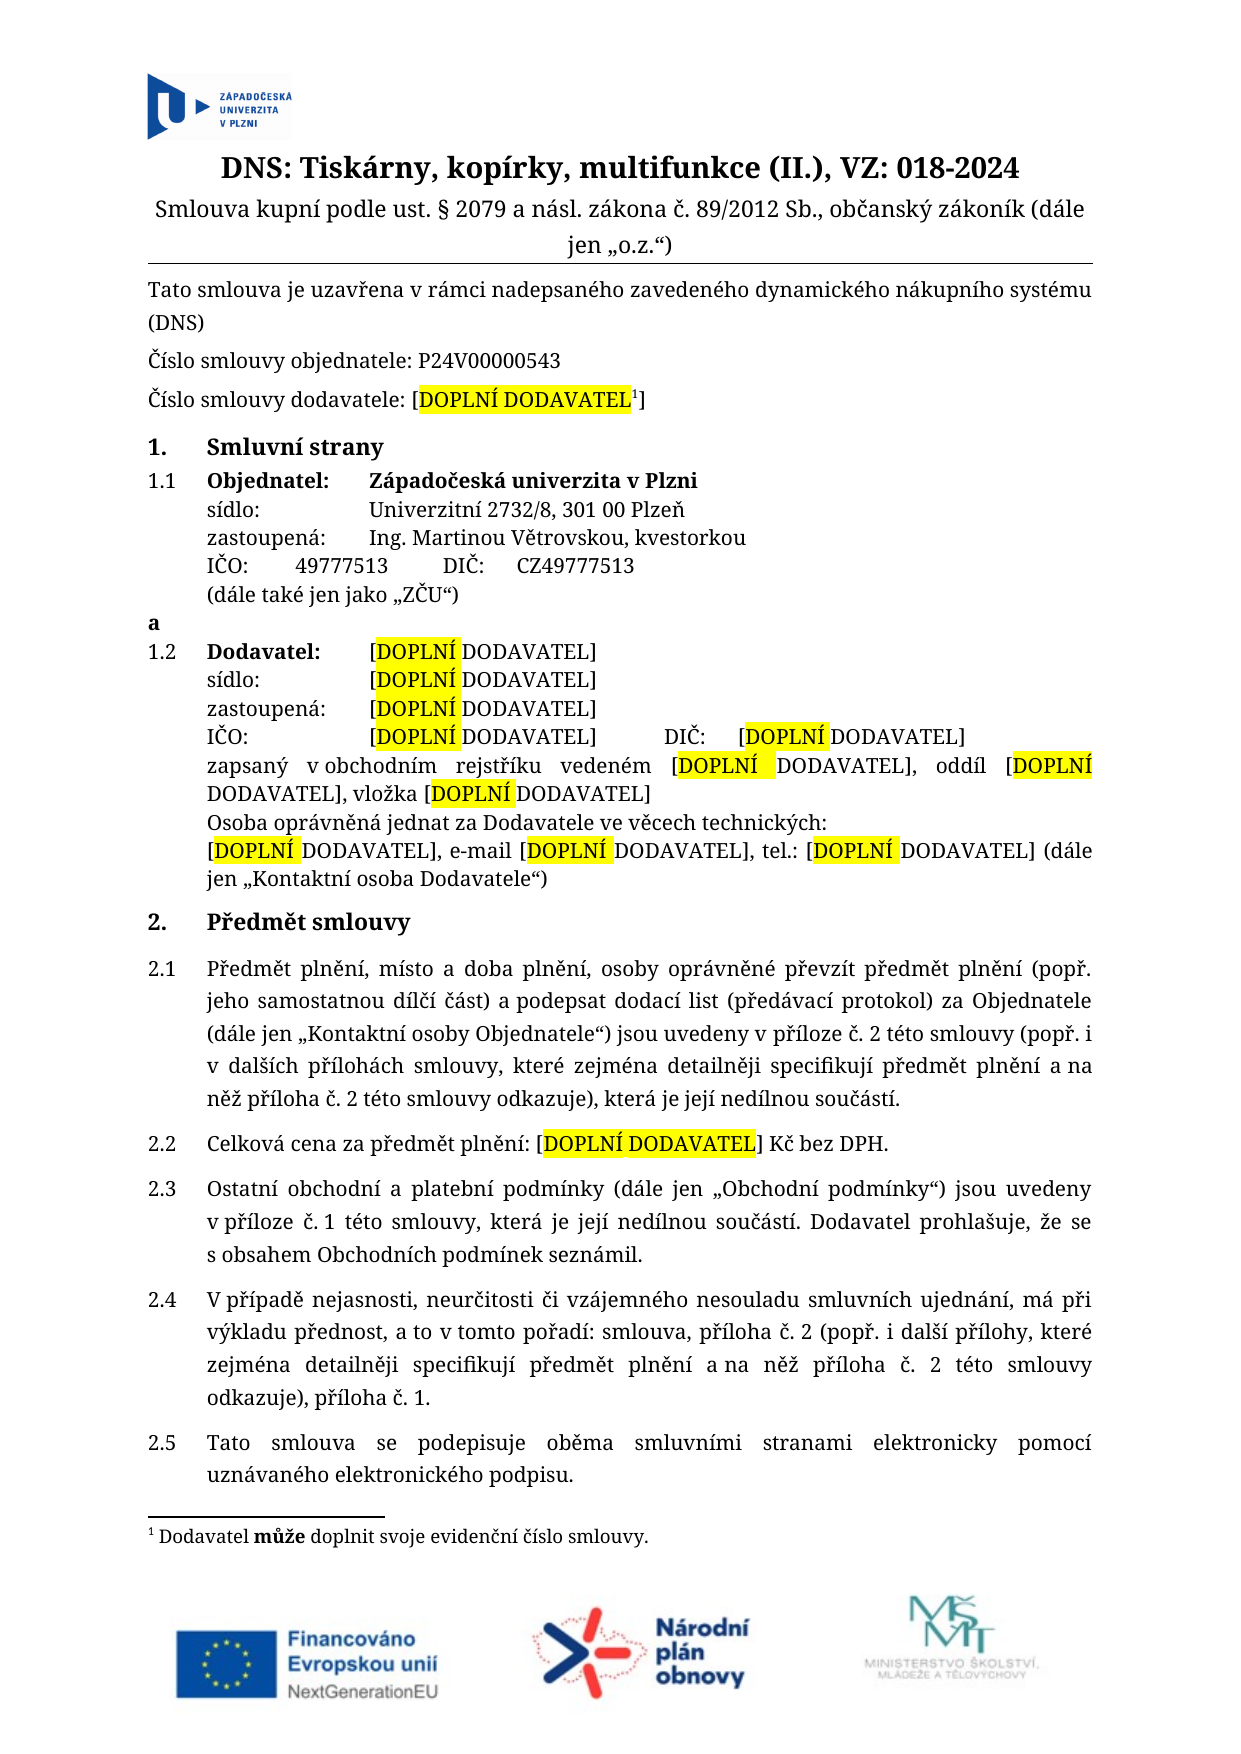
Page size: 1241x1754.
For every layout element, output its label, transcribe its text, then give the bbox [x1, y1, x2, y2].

text Číslo smlouvy dodavatele: [DOPLNÍ DODAVATEL] [148, 385, 419, 414]
list Smluvní strany [148, 430, 1093, 462]
text zastoupená: [DOPLNÍ DODAVATEL] [207, 694, 376, 722]
text Osoba oprávněná jednat za Dodavatele ve věcech technických: [207, 808, 1093, 836]
list Objednatel: Západočeská univerzita v Plzni [148, 466, 1093, 495]
text Číslo smlouvy dodavatele: [DOPLNÍ DODAVATEL] [631, 385, 1093, 414]
text IČO: [DOPLNÍ DODAVATEL] DIČ: [DOPLNÍ DODAVATEL] [830, 722, 1093, 751]
text a [148, 608, 1093, 637]
text sídlo: [DOPLNÍ DODAVATEL] [461, 665, 1093, 694]
text (dále také jen jako „ZČU“) [207, 580, 1093, 608]
text IČO: 49777513 DIČ: CZ49777513 [207, 552, 1093, 580]
list Předmět plnění, místo a doba plnění, osoby oprávněné převzít předmět plnění (popř. jeho samostatnou dílčí část) a podepsat dodací list (předávací protokol) za Objednatele (dále jen „Kontaktní osoby Objednatele“) jsou uvedeny v příloze č. 2 této smlouvy (popř. i v dalších přílohách smlouvy, které zejména detailněji specifikují předmět plnění a na něž příloha č. 2 této smlouvy odkazuje), která je její nedílnou součástí. [148, 954, 1093, 1113]
list Předmět smlouvy [148, 905, 1093, 937]
text Smlouva kupní podle ust. § 2079 a násl. zákona č. 89/2012 Sb., občanský zákoník (dále jen „o.z.“) [148, 193, 1093, 263]
list Celková cena za předmět plnění: [DOPLNÍ DODAVATEL] Kč bez DPH. [148, 1129, 543, 1158]
text DNS: Tiskárny, kopírky, multifunkce (II.), VZ: 018-2024 [148, 148, 1093, 187]
text sídlo: Univerzitní 2732/8, 301 00 Plzeň [207, 495, 1093, 523]
picture [147, 73, 292, 140]
picture [147, 1548, 1093, 1726]
list Ostatní obchodní a platební podmínky (dále jen „Obchodní podmínky“) jsou uvedeny v příloze č. 1 této smlouvy, která je její nedílnou součástí. Dodavatel prohlašuje, že se s obsahem Obchodních podmínek seznámil. [148, 1174, 1093, 1268]
list Tato smlouva se podepisuje oběma smluvními stranami elektronicky pomocí uznávaného elektronického podpisu. [148, 1428, 1093, 1489]
text [DOPLNÍ DODAVATEL], e-mail [DOPLNÍ DODAVATEL], tel.: [DOPLNÍ DODAVATEL] (dále jen „Kontaktní osoba Dodavatele“) [207, 836, 1093, 893]
list Dodavatel: [DOPLNÍ DODAVATEL] [461, 637, 1093, 665]
text IČO: [DOPLNÍ DODAVATEL] DIČ: [DOPLNÍ DODAVATEL] [207, 722, 376, 751]
text IČO: [DOPLNÍ DODAVATEL] DIČ: [DOPLNÍ DODAVATEL] [461, 722, 745, 751]
text sídlo: [DOPLNÍ DODAVATEL] [207, 665, 376, 694]
text Tato smlouva je uzavřena v rámci nadepsaného zavedeného dynamického nákupního systému (DNS) [148, 275, 1093, 336]
list Celková cena za předmět plnění: [DOPLNÍ DODAVATEL] Kč bez DPH. [756, 1129, 1093, 1158]
text zastoupená: Ing. Martinou Větrovskou, kvestorkou [207, 523, 1093, 552]
list Dodavatel: [DOPLNÍ DODAVATEL] [148, 637, 376, 665]
list V případě nejasnosti, neurčitosti či vzájemného nesouladu smluvních ujednání, má při výkladu přednost, a to v tomto pořadí: smlouva, příloha č. 2 (popř. i další přílohy, které zejména detailněji specifikují předmět plnění a na něž příloha č. 2 této smlouvy odkazuje), příloha č. 1. [148, 1285, 1093, 1411]
text zapsaný v obchodním rejstříku vedeném [DOPLNÍ DODAVATEL], oddíl [DOPLNÍ DODAVATEL], vložka [DOPLNÍ DODAVATEL] [207, 751, 1093, 808]
text Číslo smlouvy objednatele: P24V00000543 [148, 346, 1093, 375]
text zastoupená: [DOPLNÍ DODAVATEL] [461, 694, 1093, 722]
